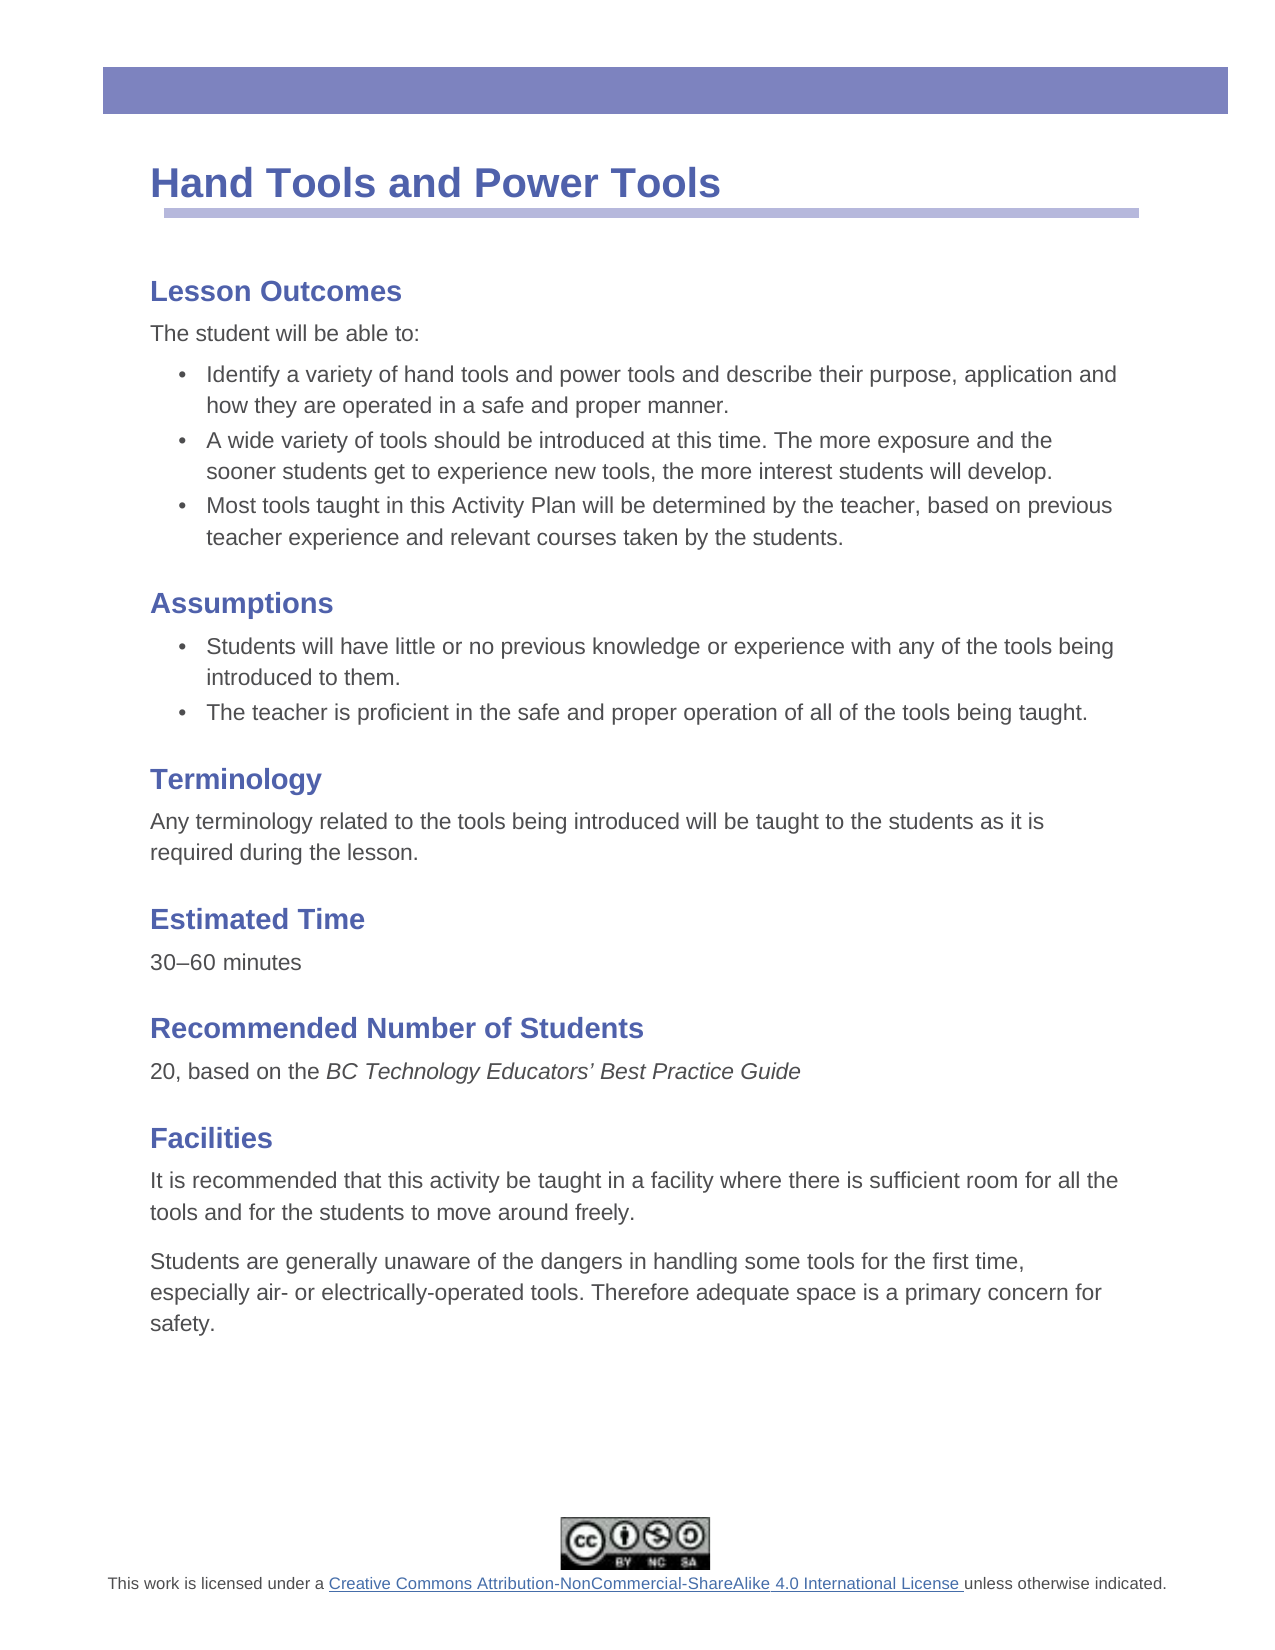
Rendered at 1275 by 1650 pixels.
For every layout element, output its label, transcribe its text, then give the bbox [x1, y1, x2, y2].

text Students are generally unaware of the dangers in handling some tools for the first time, especially air- or electrically-operated tools. Therefore adequate space is a primary concern for safety. [150, 1248, 1120, 1337]
text It is recommended that this activity be taught in a facility where there is sufficient room for all the tools and for the students to move around freely. [150, 1167, 1120, 1225]
text Hand Tools and Power Tools [150, 159, 1239, 207]
list Students will have little or no previous knowledge or experience with any of the tools being introduced to them. [178, 633, 1120, 690]
subtitle Recommended Number of Students [150, 1012, 1239, 1045]
text The student will be able to: [150, 320, 1239, 346]
text Any terminology related to the tools being introduced will be taught to the students as it is required during the lesson. [150, 808, 1120, 866]
text 20, based on the BC Technology Educators’ Best Practice Guide [150, 1058, 1239, 1084]
list Identify a variety of hand tools and power tools and describe their purpose, application and how they are operated in a safe and proper manner. [178, 361, 1120, 418]
subtitle Assumptions [150, 586, 1239, 620]
text This work is licensed under a Creative Commons Attribution-NonCommercial-ShareAlike 4.0 International License unless otherwise indicated. [107, 1574, 1239, 1593]
text 30–60 minutes [150, 949, 1239, 975]
picture [560, 1517, 711, 1570]
subtitle Terminology [150, 762, 1239, 795]
subtitle Facilities [150, 1121, 1239, 1154]
list The teacher is proficient in the safe and proper operation of all of the tools being taught. [178, 699, 1239, 725]
list Most tools taught in this Activity Plan will be determined by the teacher, based on previous teacher experience and relevant courses taken by the students. [178, 492, 1117, 550]
subtitle Estimated Time [150, 902, 1239, 936]
text Lesson Outcomes [150, 273, 1239, 307]
list A wide variety of tools should be introduced at this time. The more exposure and the sooner students get to experience new tools, the more interest students will develop. [178, 427, 1060, 484]
